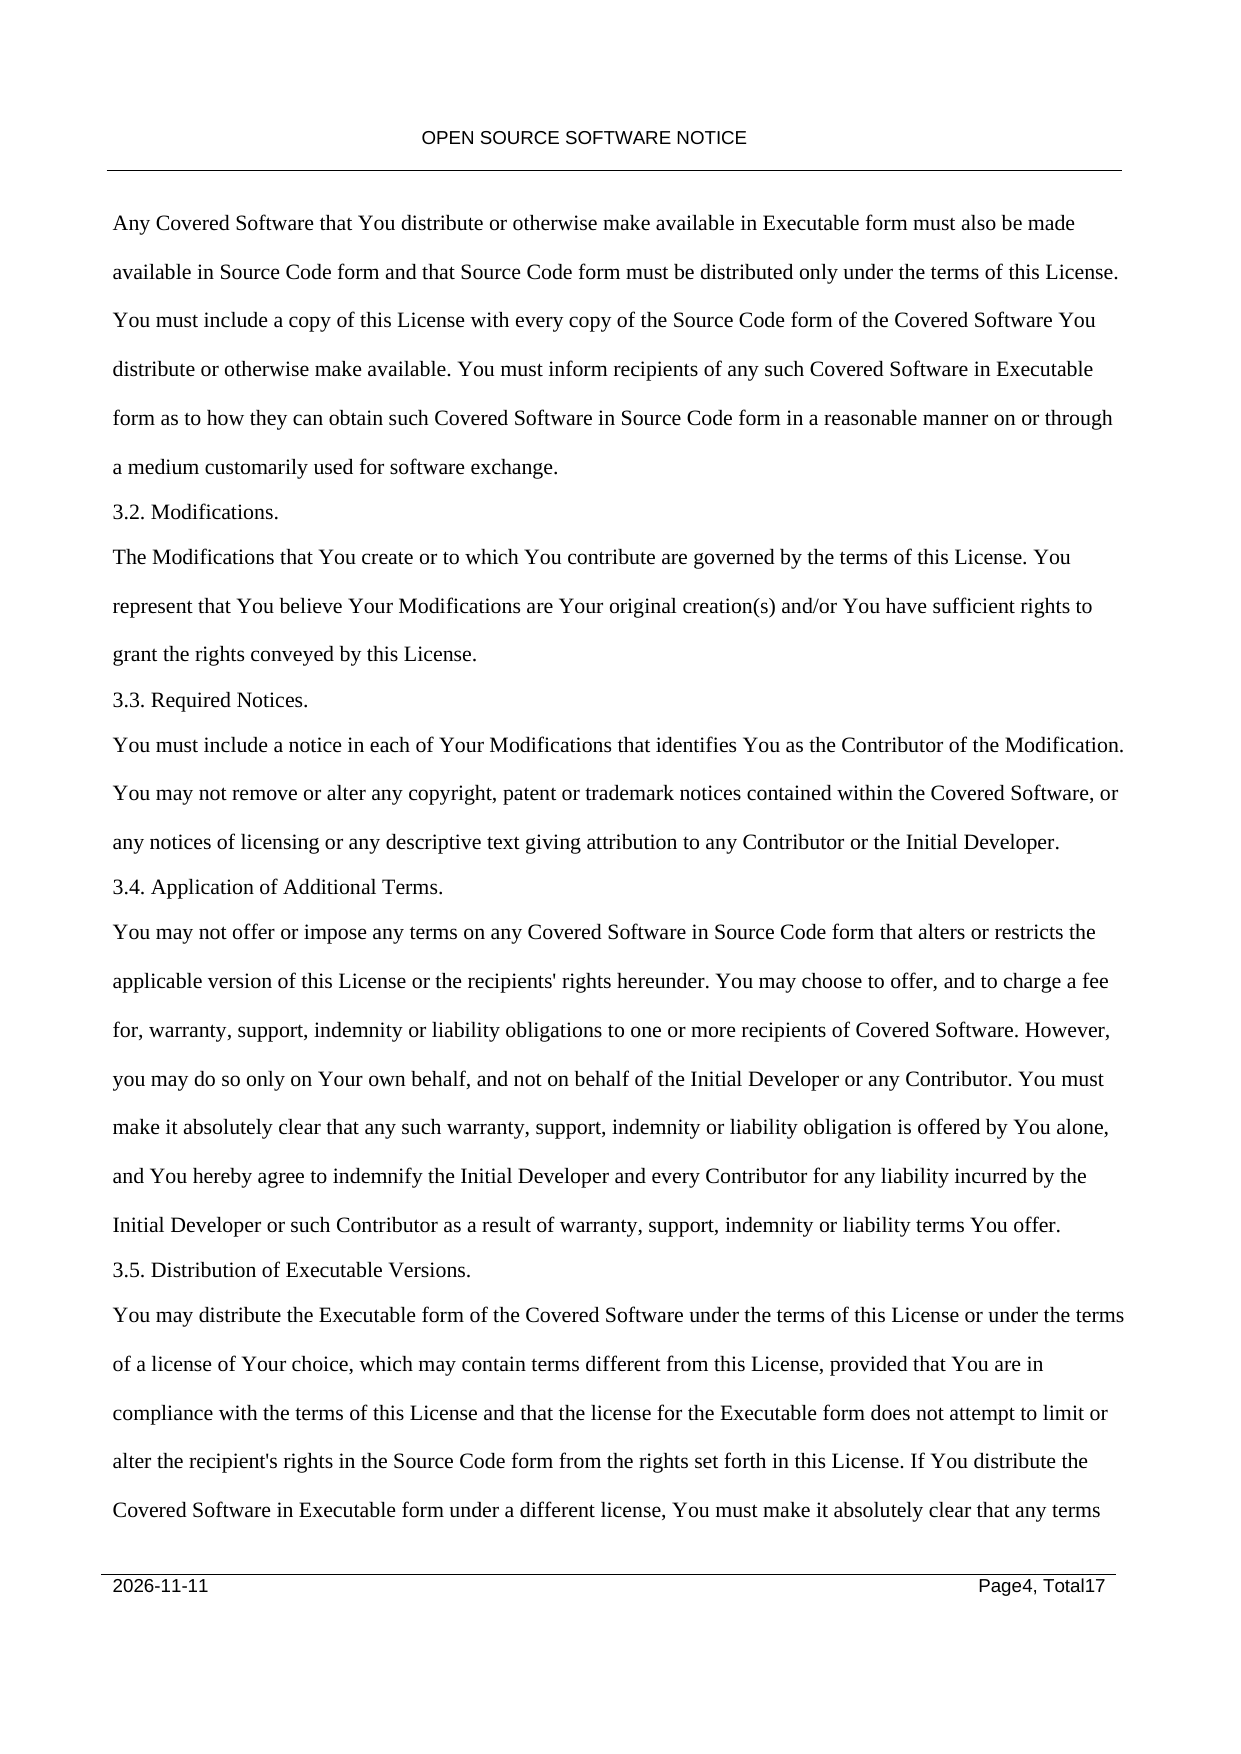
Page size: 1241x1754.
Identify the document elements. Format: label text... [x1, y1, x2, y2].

text 3.3. Required Notices. [112, 683, 1128, 715]
text You may not offer or impose any terms on any Covered Software in Source Code form that alters or restricts the applicable version of this License or the recipients' rights hereunder. You may choose to offer, and to charge a fee for, warranty, support, indemnity or liability obligations to one or more recipients of Covered Software. However, you may do so only on Your own behalf, and not on behalf of the Initial Developer or any Contributor. You must make it absolutely clear that any such warranty, support, indemnity or liability obligation is offered by You alone, and You hereby agree to indemnify the Initial Developer and every Contributor for any liability incurred by the Initial Developer or such Contributor as a result of warranty, support, indemnity or liability terms You offer. [112, 916, 1128, 1241]
text You must include a notice in each of Your Modifications that identifies You as the Contributor of the Modification. You may not remove or alter any copyright, patent or trademark notices contained within the Covered Software, or any notices of licensing or any descriptive text giving attribution to any Contributor or the Initial Developer. [112, 728, 1128, 858]
text 3.2. Modifications. [112, 495, 1128, 528]
text 3.5. Distribution of Executable Versions. [112, 1253, 1128, 1286]
text The Modifications that You create or to which You contribute are governed by the terms of this License. You represent that You believe Your Modifications are Your original creation(s) and/or You have sufficient rights to grant the rights conveyed by this License. [112, 540, 1128, 670]
text Any Covered Software that You distribute or otherwise make available in Executable form must also be made available in Source Code form and that Source Code form must be distributed only under the terms of this License. You must include a copy of this License with every copy of the Source Code form of the Covered Software You distribute or otherwise make available. You must inform recipients of any such Covered Software in Executable form as to how they can obtain such Covered Software in Source Code form in a reasonable manner on or through a medium customarily used for software exchange. [112, 206, 1128, 483]
text 3.4. Application of Additional Terms. [112, 871, 1128, 903]
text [112, 1298, 1128, 1526]
